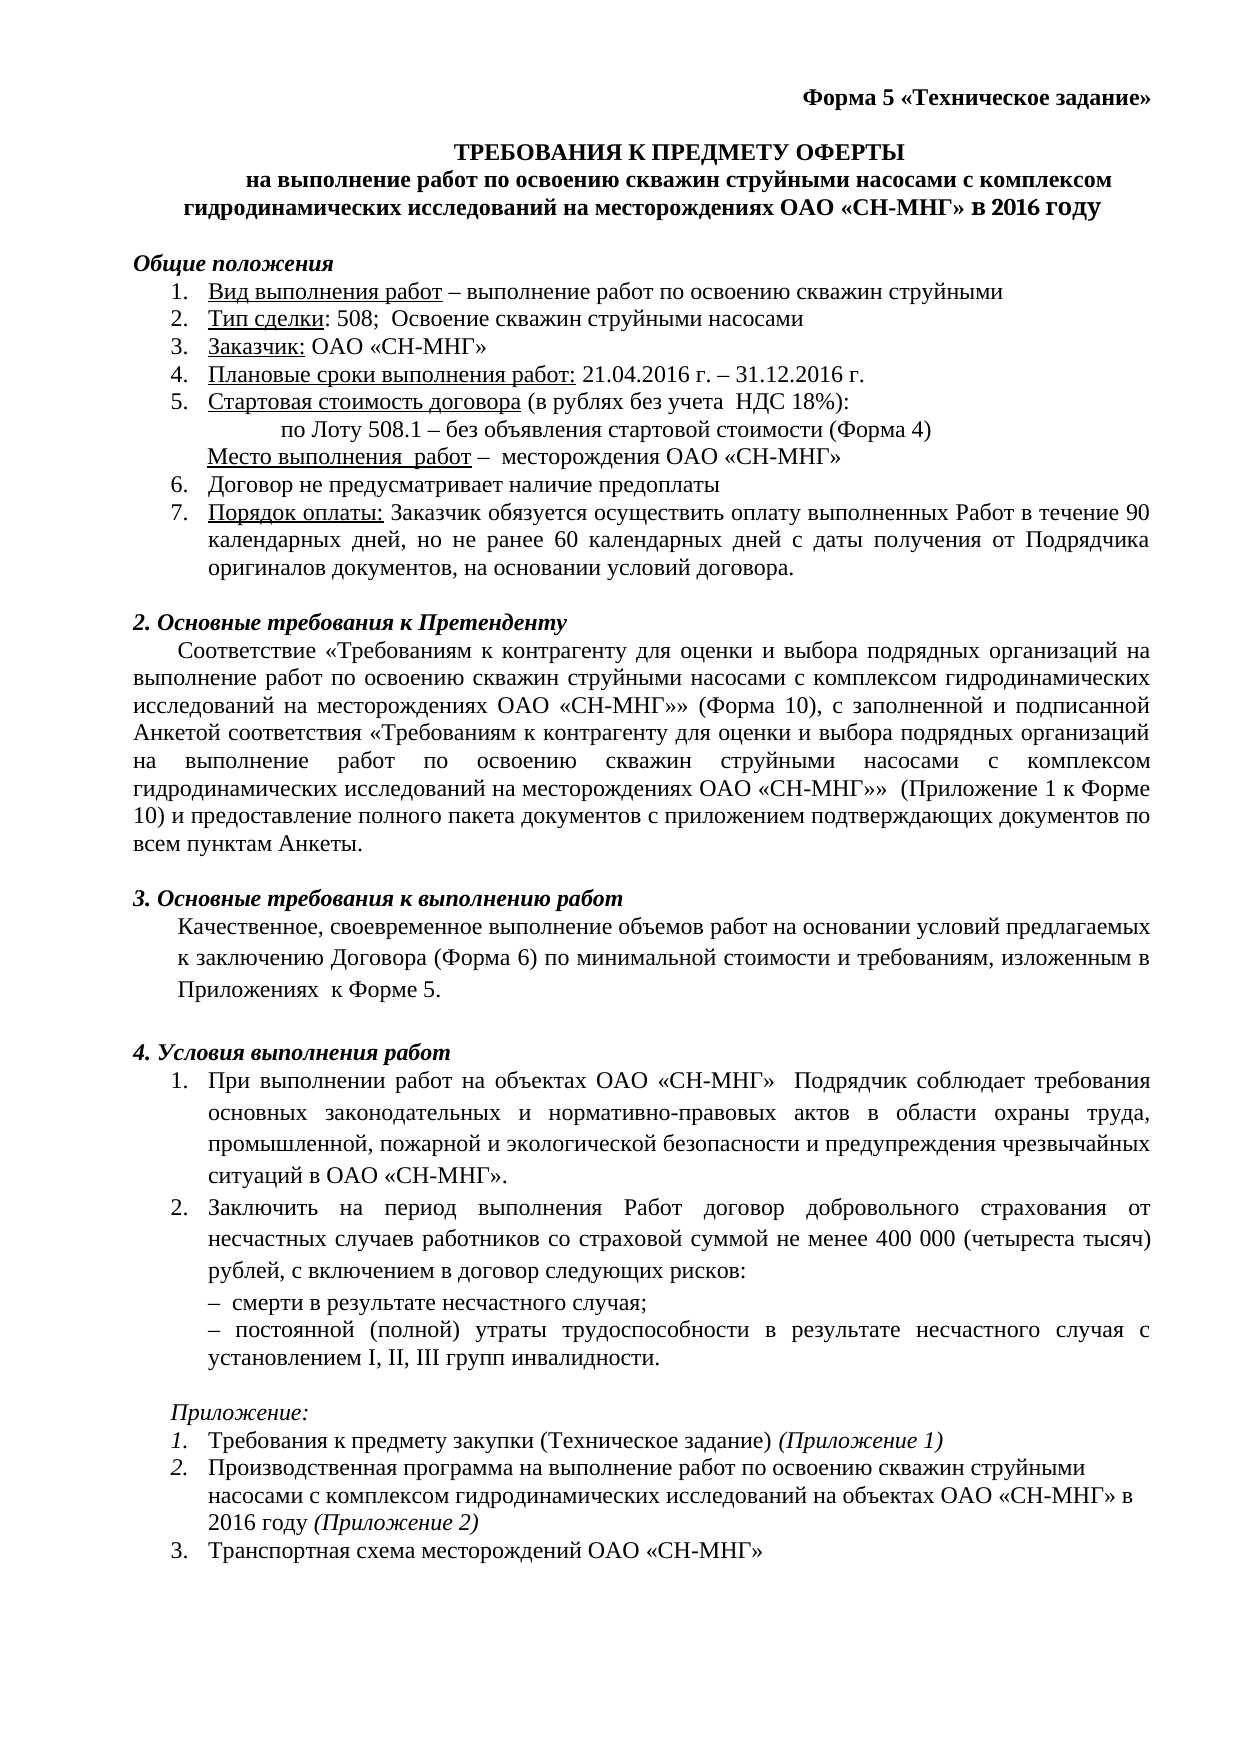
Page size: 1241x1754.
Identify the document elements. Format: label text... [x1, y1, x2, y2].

list Транспортная схема месторождений ОАО «СН-МНГ» [170, 1536, 1152, 1564]
text Приложение: [170, 1398, 1152, 1426]
list Тип сделки: 508; Освоение скважин струйными насосами [170, 304, 1152, 332]
text 3. Основные требования к выполнению работ [133, 884, 1152, 912]
text на выполнение работ по освоению скважин струйными насосами с комплексом гидродинамических исследований на месторождениях ОАО «СН-МНГ» в 2016 году [133, 166, 1152, 222]
list Требования к предмету закупки (Техническое задание) (Приложение 1) [170, 1426, 1152, 1453]
list Вид выполнения работ – выполнение работ по освоению скважин струйными [170, 277, 1152, 304]
list Плановые сроки выполнения работ: 21.04.2016 г. – 31.12.2016 г. [170, 359, 1152, 387]
text Общие положения [133, 249, 1152, 277]
text – постоянной (полной) утраты трудоспособности в результате несчастного случая с установлением I, II, III групп инвалидности. [208, 1315, 1152, 1370]
list Порядок оплаты: Заказчик обязуется осуществить оплату выполненных Работ в течение 90 календарных дней, но не ранее 60 календарных дней с даты получения от Подрядчика оригиналов документов, на основании условий договора. [170, 498, 1152, 580]
list Договор не предусматривает наличие предоплаты [170, 470, 1152, 498]
text Форма 5 «Техническое задание» [133, 83, 1152, 110]
text по Лоту 508.1 – без объявления стартовой стоимости (Форма 4) [133, 415, 1152, 442]
text Качественное, своевременное выполнение объемов работ на основании условий предлагаемых к заключению Договора (Форма 6) по минимальной стоимости и требованиям, изложенным в Приложениях к Форме 5. [177, 912, 1152, 1003]
text ТРЕБОВАНИЯ К ПРЕДМЕТУ ОФЕРТЫ [133, 138, 1152, 166]
list Заключить на период выполнения Работ договор добровольного страхования от несчастных случаев работников со страховой суммой не менее 400 000 (четыреста тысяч) рублей, с включением в договор следующих рисков: [170, 1193, 1152, 1283]
text Соответствие «Требованиям к контрагенту для оценки и выбора подрядных организаций на выполнение работ по освоению скважин струйными насосами с комплексом гидродинамических исследований на месторождениях ОАО «СН-МНГ»» (Форма 10), с заполненной и подписанной Анкетой соответствия «Требованиям к контрагенту для оценки и выбора подрядных организаций на выполнение работ по освоению скважин струйными насосами с комплексом гидродинамических исследований на месторождениях ОАО «СН-МНГ»» (Приложение 1 к Форме 10) и предоставление полного пакета документов с приложением подтверждающих документов по всем пунктам Анкеты. [133, 636, 1152, 856]
list Стартовая стоимость договора (в рублях без учета НДС 18%): [170, 387, 1152, 415]
text 2. Основные требования к Претенденту [133, 608, 1152, 636]
text – смерти в результате несчастного случая; [178, 1288, 1152, 1315]
text 4. Условия выполнения работ [133, 1038, 1152, 1066]
list Заказчик: ОАО «СН-МНГ» [170, 332, 1152, 359]
list Производственная программа на выполнение работ по освоению скважин струйными насосами с комплексом гидродинамических исследований на объектах ОАО «СН-МНГ» в 2016 году (Приложение 2) [170, 1453, 1152, 1536]
text Место выполнения работ – месторождения ОАО «СН-МНГ» [133, 442, 1152, 470]
list При выполнении работ на объектах ОАО «СН-МНГ» Подрядчик соблюдает требования основных законодательных и нормативно-правовых актов в области охраны труда, промышленной, пожарной и экологической безопасности и предупреждения чрезвычайных ситуаций в ОАО «СН-МНГ». [170, 1066, 1152, 1188]
